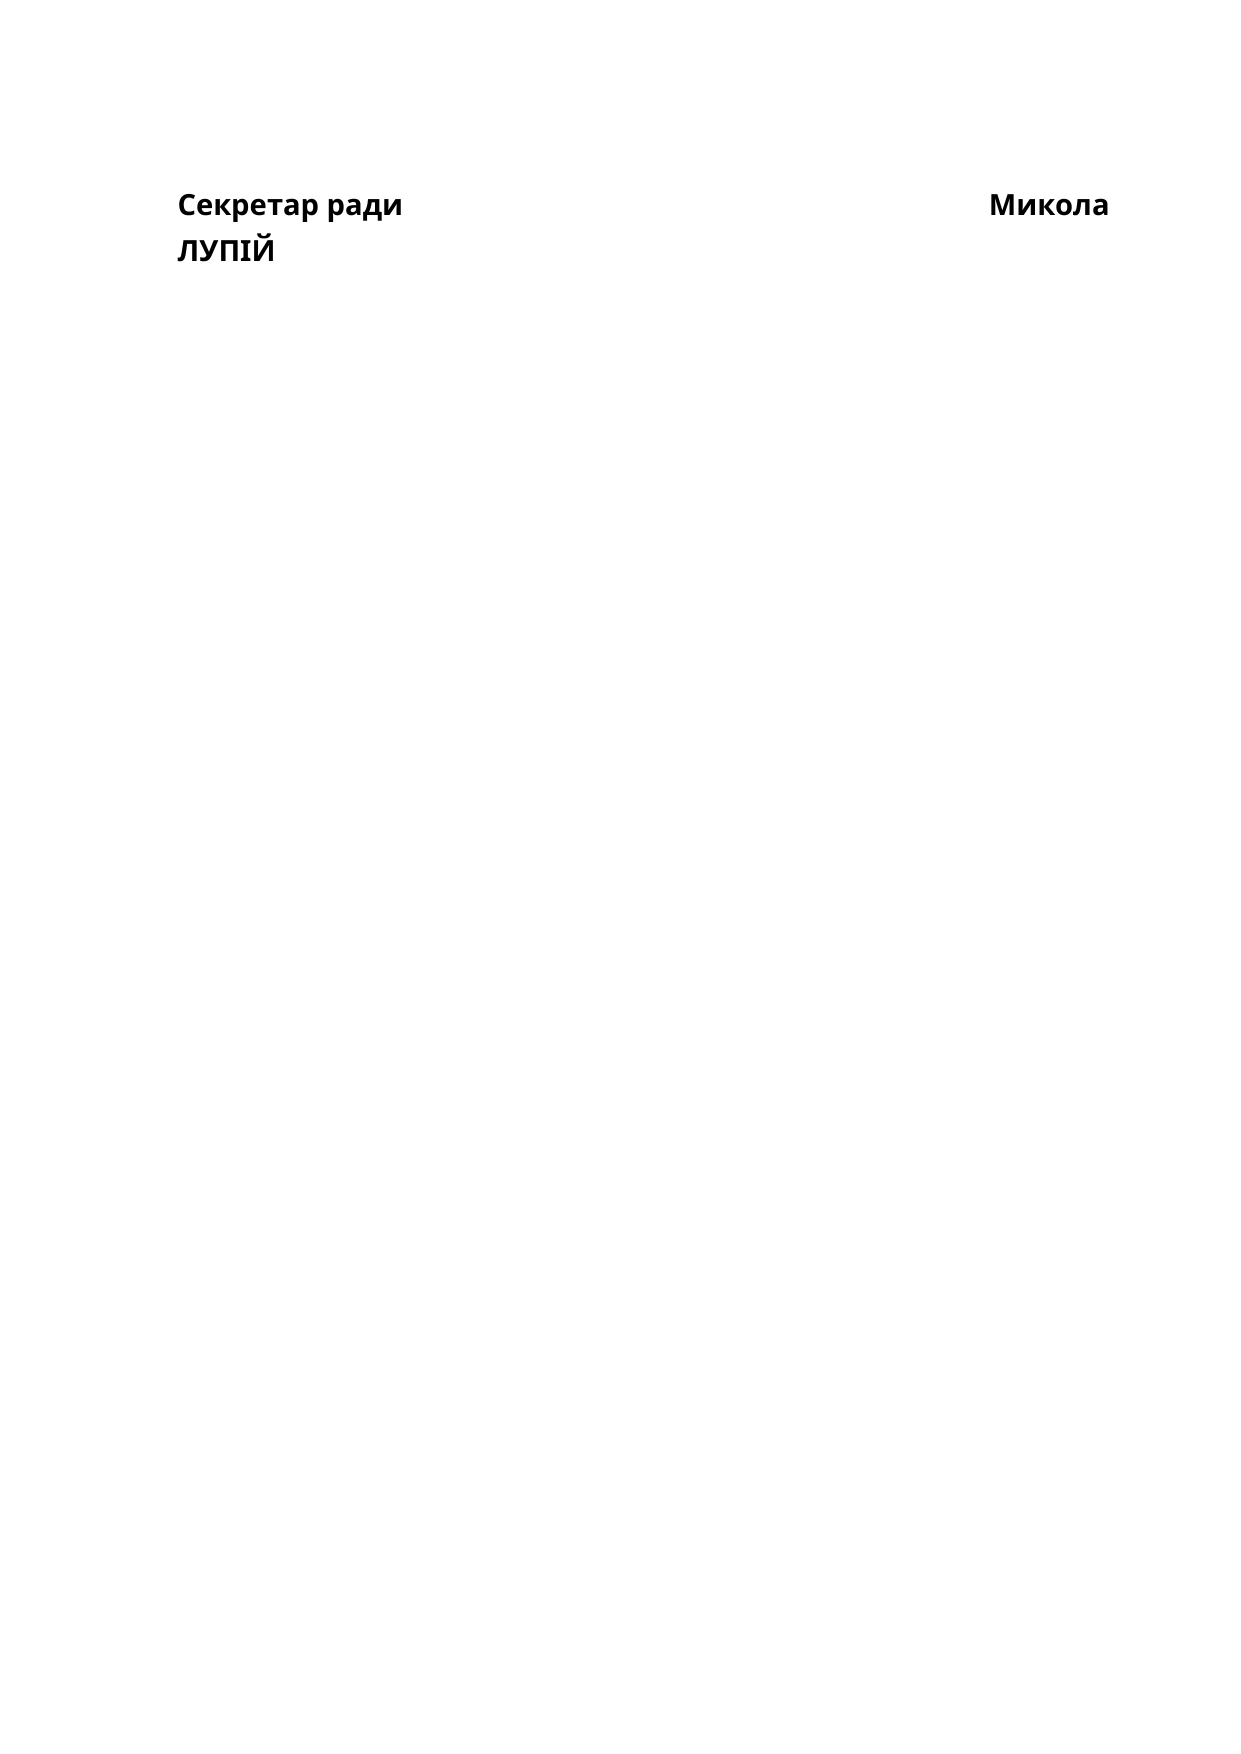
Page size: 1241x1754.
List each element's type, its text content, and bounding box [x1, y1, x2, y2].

text Секретар ради Микола ЛУПІЙ [177, 184, 1181, 270]
